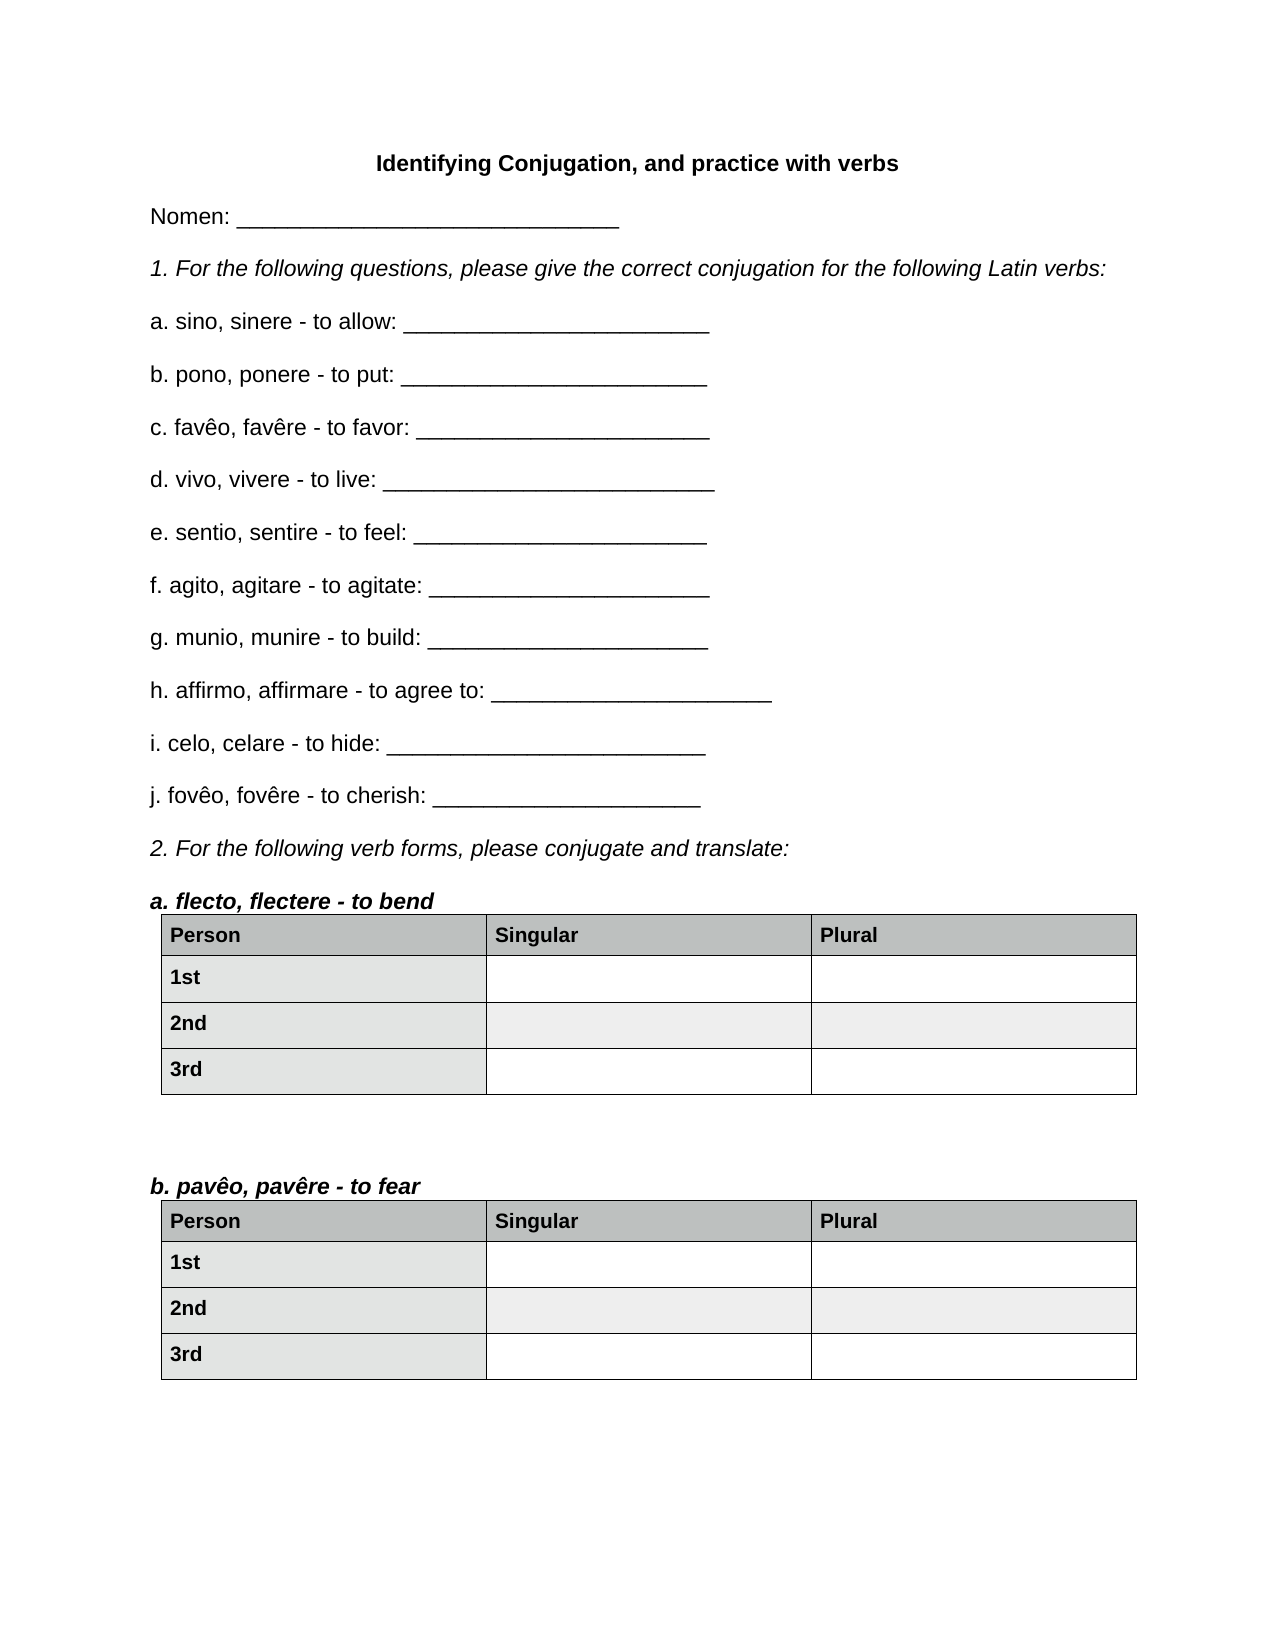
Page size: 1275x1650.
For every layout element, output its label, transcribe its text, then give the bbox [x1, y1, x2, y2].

table_header Singular [487, 1201, 811, 1241]
text 2. For the following verb forms, please conjugate and translate: [150, 835, 1125, 862]
text g. munio, munire - to build: ______________________ [150, 624, 1125, 651]
table_cell 2nd [162, 1288, 486, 1333]
table_header Person [162, 1201, 486, 1241]
table_cell [487, 1242, 811, 1287]
table_header Person [162, 915, 486, 955]
table_cell [487, 1049, 811, 1094]
text i. celo, celare - to hide: _________________________ [150, 730, 1125, 756]
table_cell [812, 1049, 1136, 1094]
table_cell 3rd [162, 1334, 486, 1379]
text 1. For the following questions, please give the correct conjugation for the following Latin verbs: [150, 255, 1125, 282]
table_cell [487, 1288, 811, 1333]
table_cell [487, 1003, 811, 1048]
text f. agito, agitare - to agitate: ______________________ [150, 572, 1125, 598]
table_cell 1st [162, 1242, 486, 1287]
text h. affirmo, affirmare - to agree to: ______________________ [150, 677, 1125, 703]
table_header Plural [812, 915, 1136, 955]
text b. pavêo, pavêre - to fear [150, 1173, 1125, 1200]
table_cell [812, 1242, 1136, 1287]
table_cell [487, 956, 811, 1002]
table_cell [812, 1003, 1136, 1048]
table_header Plural [812, 1201, 1136, 1241]
text b. pono, ponere - to put: ________________________ [150, 361, 1125, 387]
text j. fovêo, fovêre - to cherish: _____________________ [150, 782, 1125, 809]
text d. vivo, vivere - to live: __________________________ [150, 466, 1125, 493]
table_cell [812, 1288, 1136, 1333]
text e. sentio, sentire - to feel: _______________________ [150, 519, 1125, 545]
text Identifying Conjugation, and practice with verbs [150, 150, 1125, 176]
table_cell [812, 1334, 1136, 1379]
table_cell 2nd [162, 1003, 486, 1048]
text a. sino, sinere - to allow: ________________________ [150, 308, 1125, 334]
text a. flecto, flectere - to bend [150, 888, 1125, 914]
table_cell [487, 1334, 811, 1379]
text c. favêo, favêre - to favor: _______________________ [150, 413, 1125, 440]
table_header Singular [487, 915, 811, 955]
table_cell [812, 956, 1136, 1002]
table_cell 1st [162, 956, 486, 1002]
text Nomen: ______________________________ [150, 203, 1125, 229]
table_cell 3rd [162, 1049, 486, 1094]
